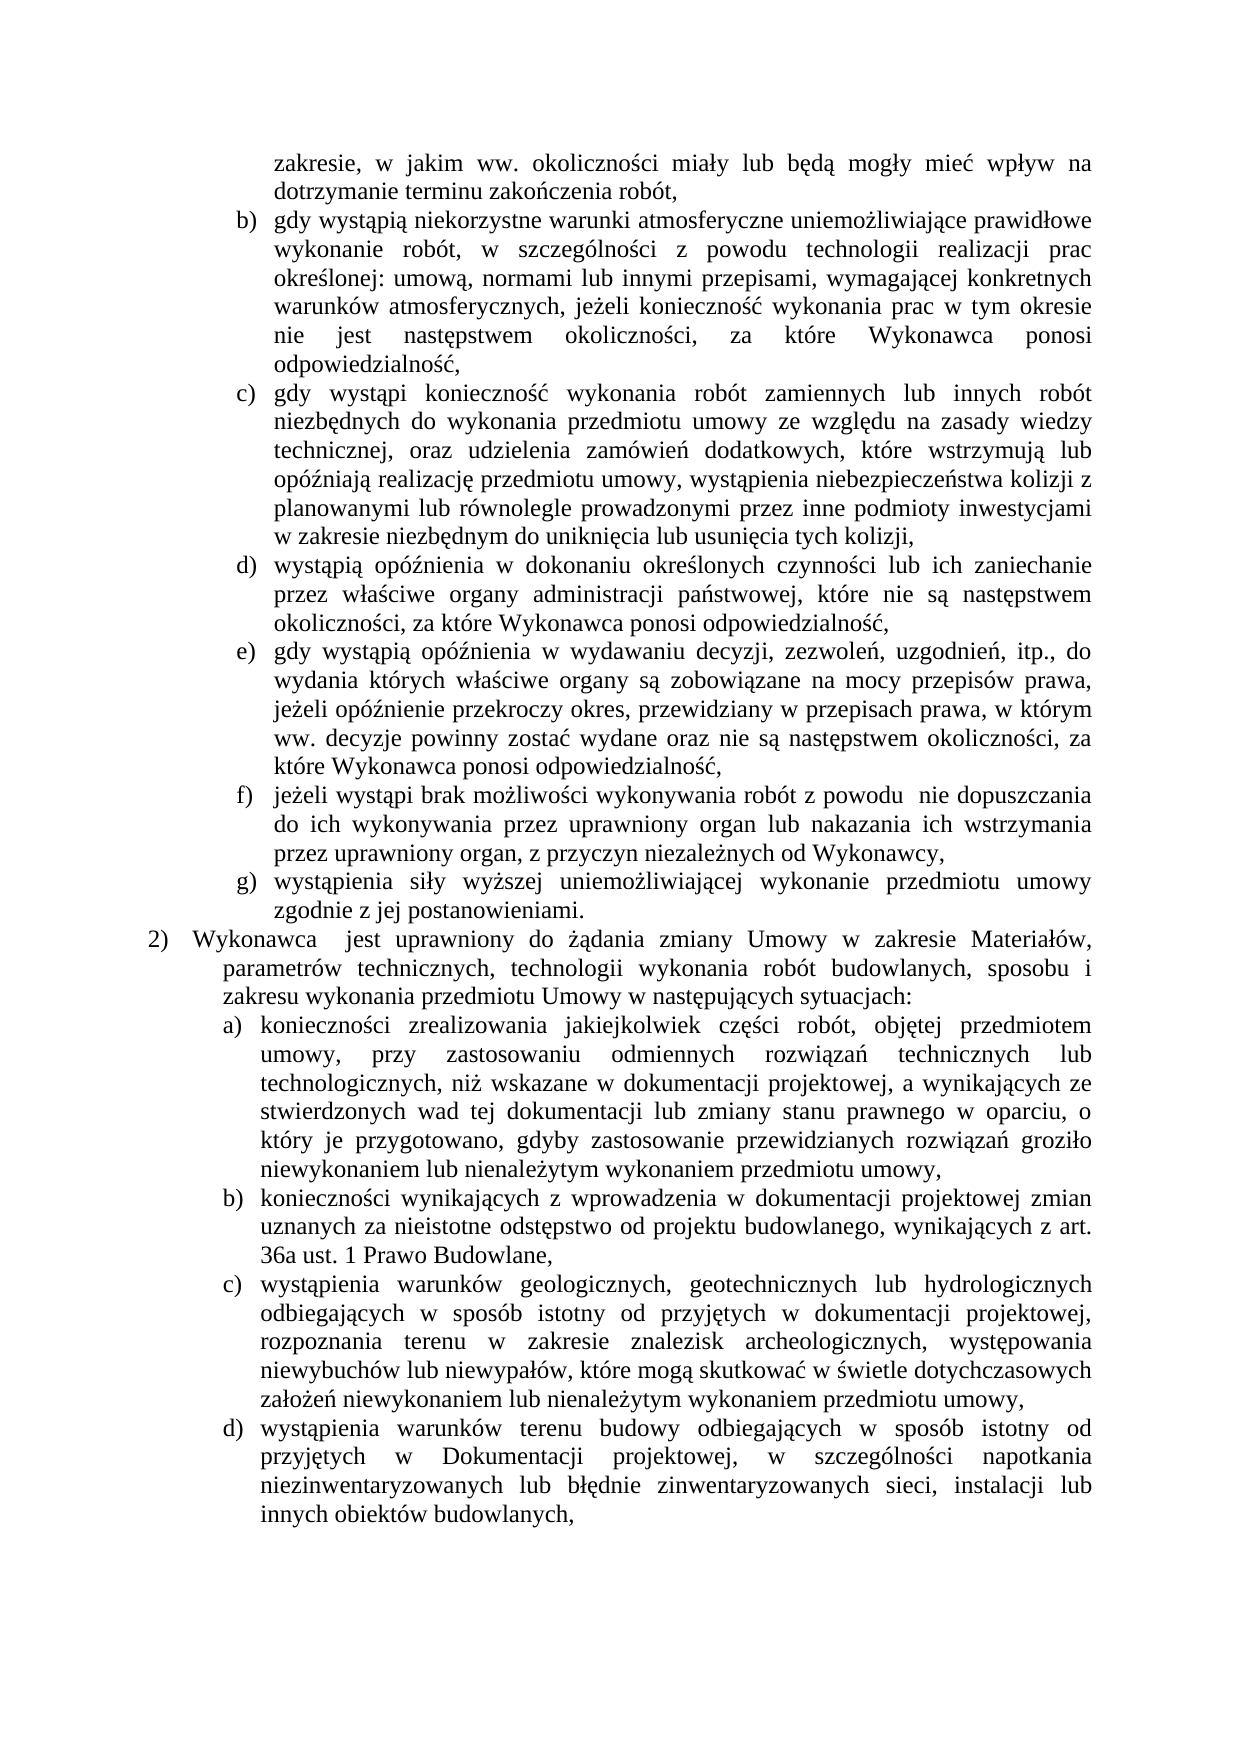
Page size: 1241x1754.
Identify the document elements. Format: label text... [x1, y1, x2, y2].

list wystąpienia siły wyższej uniemożliwiającej wykonanie przedmiotu umowy zgodnie z jej postanowieniami. [236, 866, 1093, 924]
list gdy wystąpi konieczność wykonania robót zamiennych lub innych robót niezbędnych do wykonania przedmiotu umowy ze względu na zasady wiedzy technicznej, oraz udzielenia zamówień dodatkowych, które wstrzymują lub opóźniają realizację przedmiotu umowy, wystąpienia niebezpieczeństwa kolizji z planowanymi lub równolegle prowadzonymi przez inne podmioty inwestycjami w zakresie niezbędnym do uniknięcia lub usunięcia tych kolizji, [236, 378, 1093, 550]
list Wykonawca jest uprawniony do żądania zmiany Umowy w zakresie Materiałów, parametrów technicznych, technologii wykonania robót budowlanych, sposobu i zakresu wykonania przedmiotu Umowy w następujących sytuacjach: [148, 924, 1093, 1010]
list jeżeli wystąpi brak możliwości wykonywania robót z powodu nie dopuszczania do ich wykonywania przez uprawniony organ lub nakazania ich wstrzymania przez uprawniony organ, z przyczyn niezależnych od Wykonawcy, [236, 780, 1093, 866]
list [236, 148, 1093, 205]
list wystąpią opóźnienia w dokonaniu określonych czynności lub ich zaniechanie przez właściwe organy administracji państwowej, które nie są następstwem okoliczności, za które Wykonawca ponosi odpowiedzialność, [236, 550, 1093, 636]
list gdy wystąpią opóźnienia w wydawaniu decyzji, zezwoleń, uzgodnień, itp., do wydania których właściwe organy są zobowiązane na mocy przepisów prawa, jeżeli opóźnienie przekroczy okres, przewidziany w przepisach prawa, w którym ww. decyzje powinny zostać wydane oraz nie są następstwem okoliczności, za które Wykonawca ponosi odpowiedzialność, [236, 636, 1093, 780]
list gdy wystąpią niekorzystne warunki atmosferyczne uniemożliwiające prawidłowe wykonanie robót, w szczególności z powodu technologii realizacji prac określonej: umową, normami lub innymi przepisami, wymagającej konkretnych warunków atmosferycznych, jeżeli konieczność wykonania prac w tym okresie nie jest następstwem okoliczności, za które Wykonawca ponosi odpowiedzialność, [236, 205, 1093, 378]
list wystąpienia warunków terenu budowy odbiegających w sposób istotny od przyjętych w Dokumentacji projektowej, w szczególności napotkania niezinwentaryzowanych lub błędnie zinwentaryzowanych sieci, instalacji lub innych obiektów budowlanych, [223, 1413, 1093, 1528]
list konieczności zrealizowania jakiejkolwiek części robót, objętej przedmiotem umowy, przy zastosowaniu odmiennych rozwiązań technicznych lub technologicznych, niż wskazane w dokumentacji projektowej, a wynikających ze stwierdzonych wad tej dokumentacji lub zmiany stanu prawnego w oparciu, o który je przygotowano, gdyby zastosowanie przewidzianych rozwiązań groziło niewykonaniem lub nienależytym wykonaniem przedmiotu umowy, [223, 1010, 1093, 1183]
list konieczności wynikających z wprowadzenia w dokumentacji projektowej zmian uznanych za nieistotne odstępstwo od projektu budowlanego, wynikających z art. 36a ust. 1 Prawo Budowlane, [223, 1183, 1093, 1269]
list wystąpienia warunków geologicznych, geotechnicznych lub hydrologicznych odbiegających w sposób istotny od przyjętych w dokumentacji projektowej, rozpoznania terenu w zakresie znalezisk archeologicznych, występowania niewybuchów lub niewypałów, które mogą skutkować w świetle dotychczasowych założeń niewykonaniem lub nienależytym wykonaniem przedmiotu umowy, [223, 1269, 1093, 1413]
